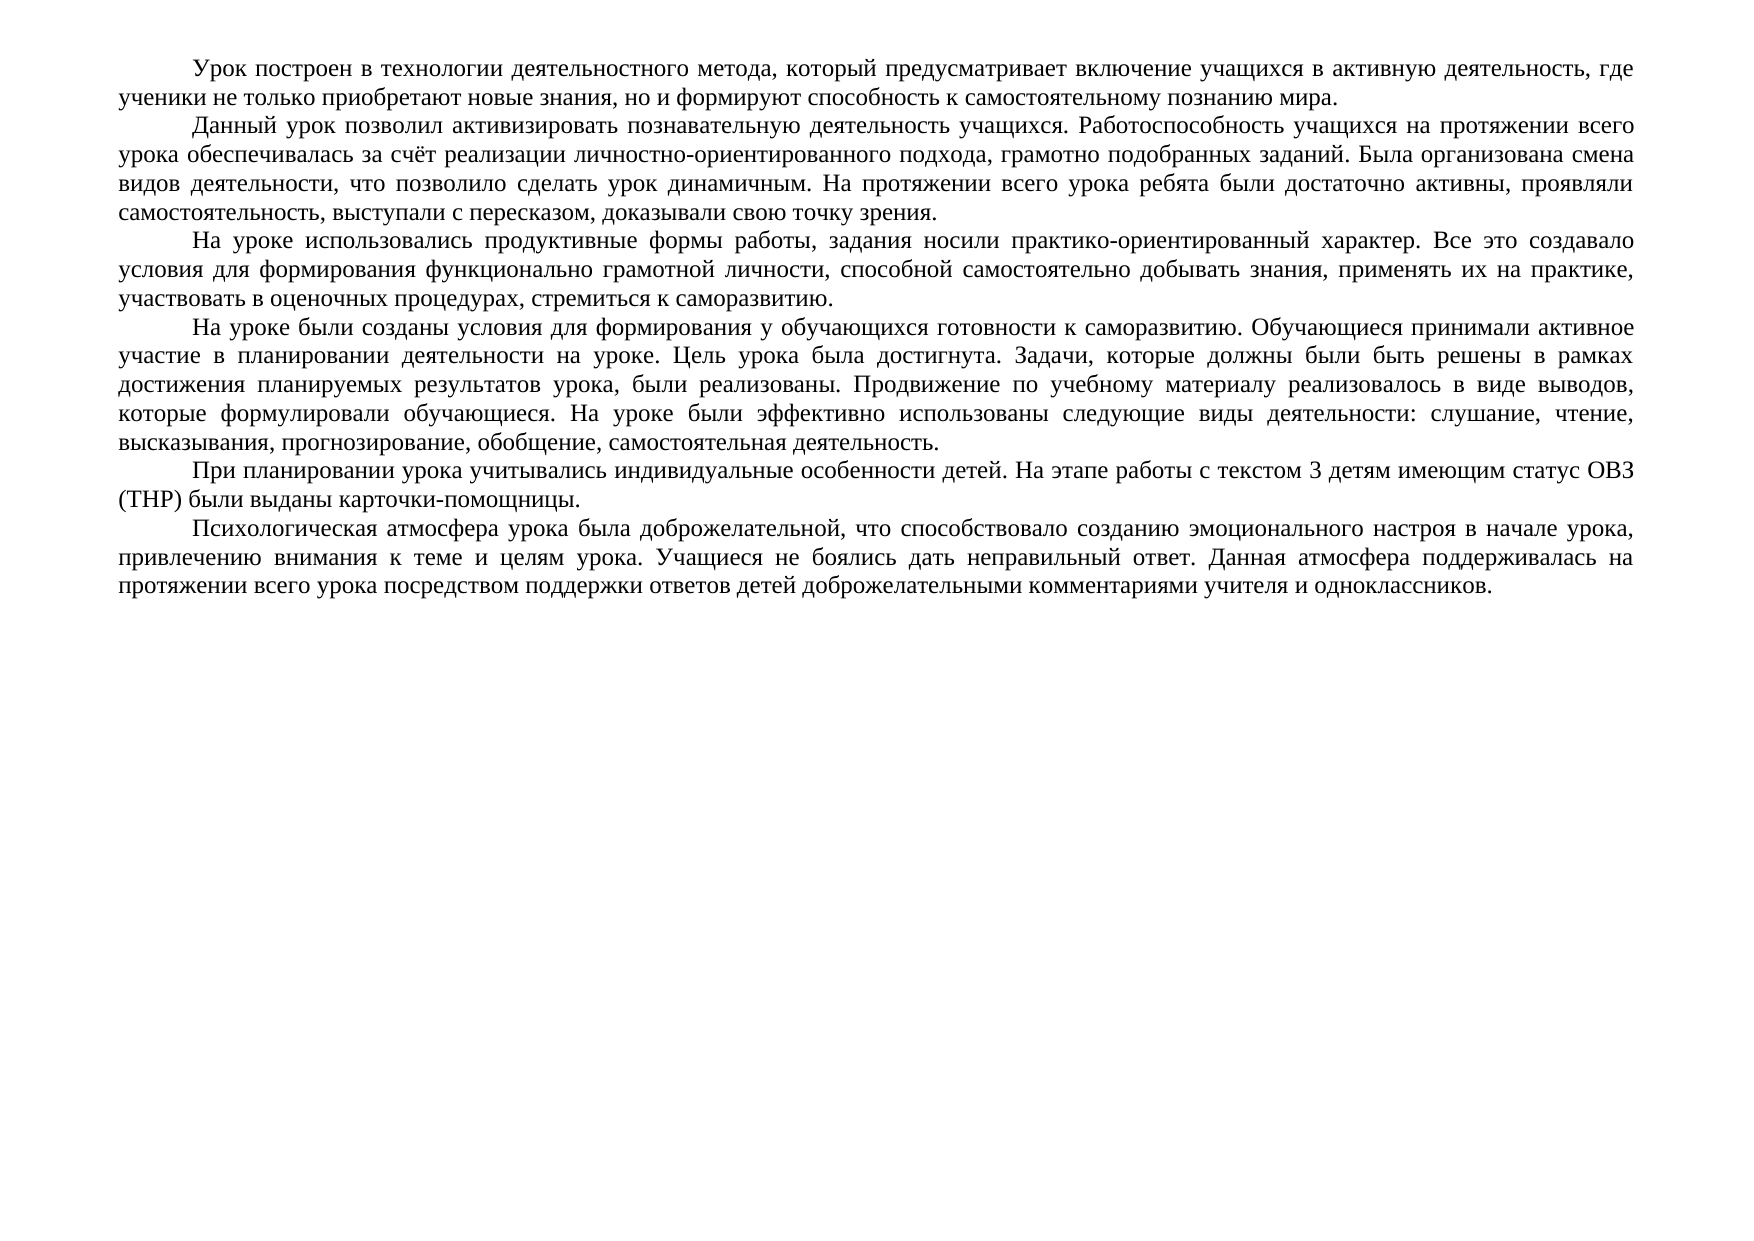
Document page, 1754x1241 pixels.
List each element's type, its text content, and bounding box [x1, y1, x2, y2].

text На уроке использовались продуктивные формы работы, задания носили практико-ориентированный характер. Все это создавало условия для формирования функционально грамотной личности, способной самостоятельно добывать знания, применять их на практике, участвовать в оценочных процедурах, стремиться к саморазвитию. [118, 226, 1636, 312]
text Урок построен в технологии деятельностного метода, который предусматривает включение учащихся в активную деятельность, где ученики не только приобретают новые знания, но и формируют способность к самостоятельному познанию мира. [118, 53, 1636, 111]
text На уроке были созданы условия для формирования у обучающихся готовности к саморазвитию. Обучающиеся принимали активное участие в планировании деятельности на уроке. Цель урока была достигнута. Задачи, которые должны были быть решены в рамках достижения планируемых результатов урока, были реализованы. Продвижение по учебному материалу реализовалось в виде выводов, которые формулировали обучающиеся. На уроке были эффективно использованы следующие виды деятельности: слушание, чтение, высказывания, прогнозирование, обобщение, самостоятельная деятельность. [118, 312, 1636, 456]
text Данный урок позволил активизировать познавательную деятельность учащихся. Работоспособность учащихся на протяжении всего урока обеспечивалась за счёт реализации личностно-ориентированного подхода, грамотно подобранных заданий. Была организована смена видов деятельности, что позволило сделать урок динамичным. На протяжении всего урока ребята были достаточно активны, проявляли самостоятельность, выступали с пересказом, доказывали свою точку зрения. [118, 111, 1636, 226]
text При планировании урока учитывались индивидуальные особенности детей. На этапе работы с текстом 3 детям имеющим статус ОВЗ (ТНР) были выданы карточки-помощницы. [118, 456, 1636, 513]
text Психологическая атмосфера урока была доброжелательной, что способствовало созданию эмоционального настроя в начале урока, привлечению внимания к теме и целям урока. Учащиеся не боялись дать неправильный ответ. Данная атмосфера поддерживалась на протяжении всего урока посредством поддержки ответов детей доброжелательными комментариями учителя и одноклассников. [118, 513, 1636, 599]
